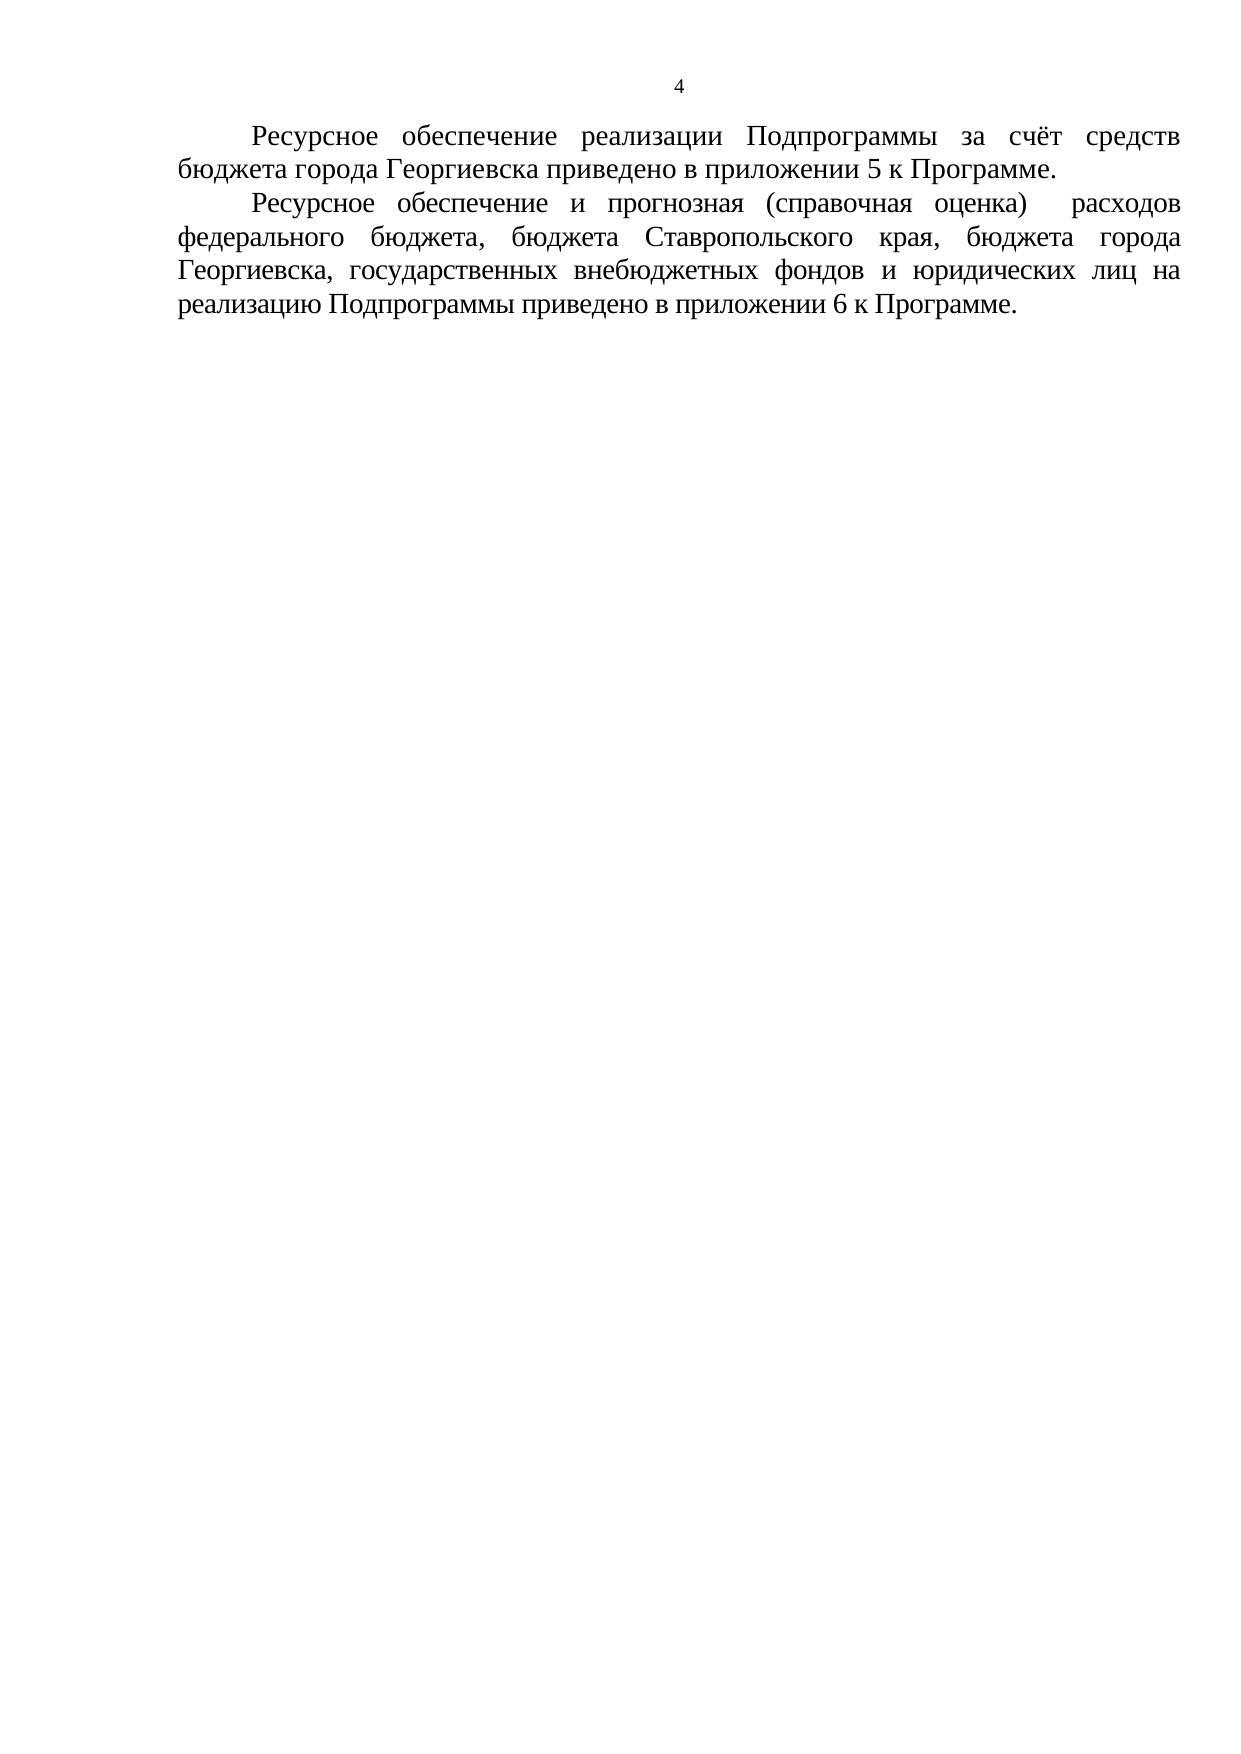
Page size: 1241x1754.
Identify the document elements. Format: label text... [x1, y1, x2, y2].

text Ресурсное обеспечение и прогнозная (справочная оценка) расходов федерального бюджета, бюджета Ставропольского края, бюджета города Георгиевска, государственных внебюджетных фондов и юридических лиц на реализацию Подпрограммы приведено в приложении 6 к Программе. [177, 185, 1181, 319]
text Ресурсное обеспечение реализации Подпрограммы за счёт средств бюджета города Георгиевска приведено в приложении 5 к Программе. [177, 118, 1181, 185]
